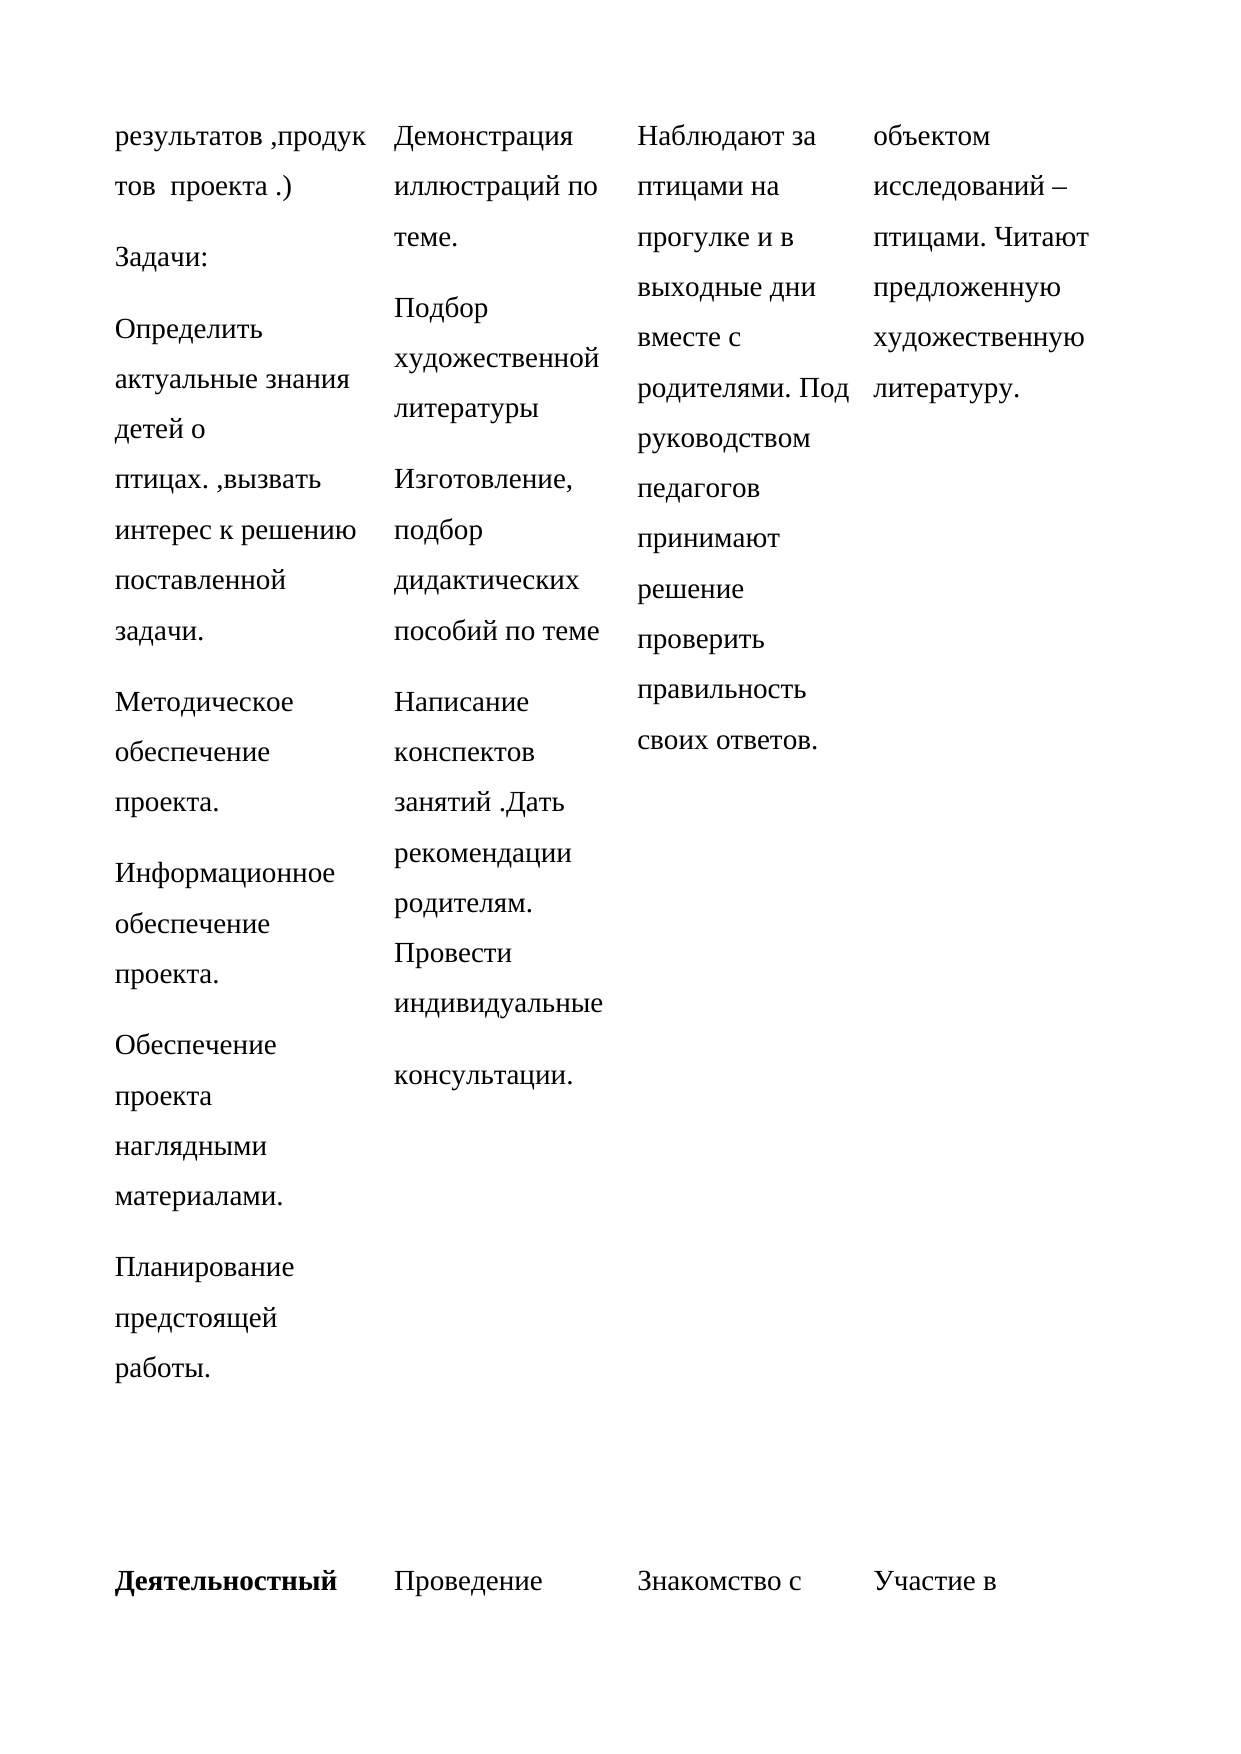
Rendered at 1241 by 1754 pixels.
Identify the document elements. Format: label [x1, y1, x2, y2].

table_cell [383, 118, 626, 1563]
table_cell [103, 1563, 383, 1636]
table_cell [103, 118, 383, 1563]
table_cell [383, 1563, 626, 1636]
table_cell [626, 118, 862, 1563]
table_cell [862, 1563, 1137, 1636]
table_cell [626, 1563, 862, 1636]
table_cell [862, 118, 1137, 1563]
